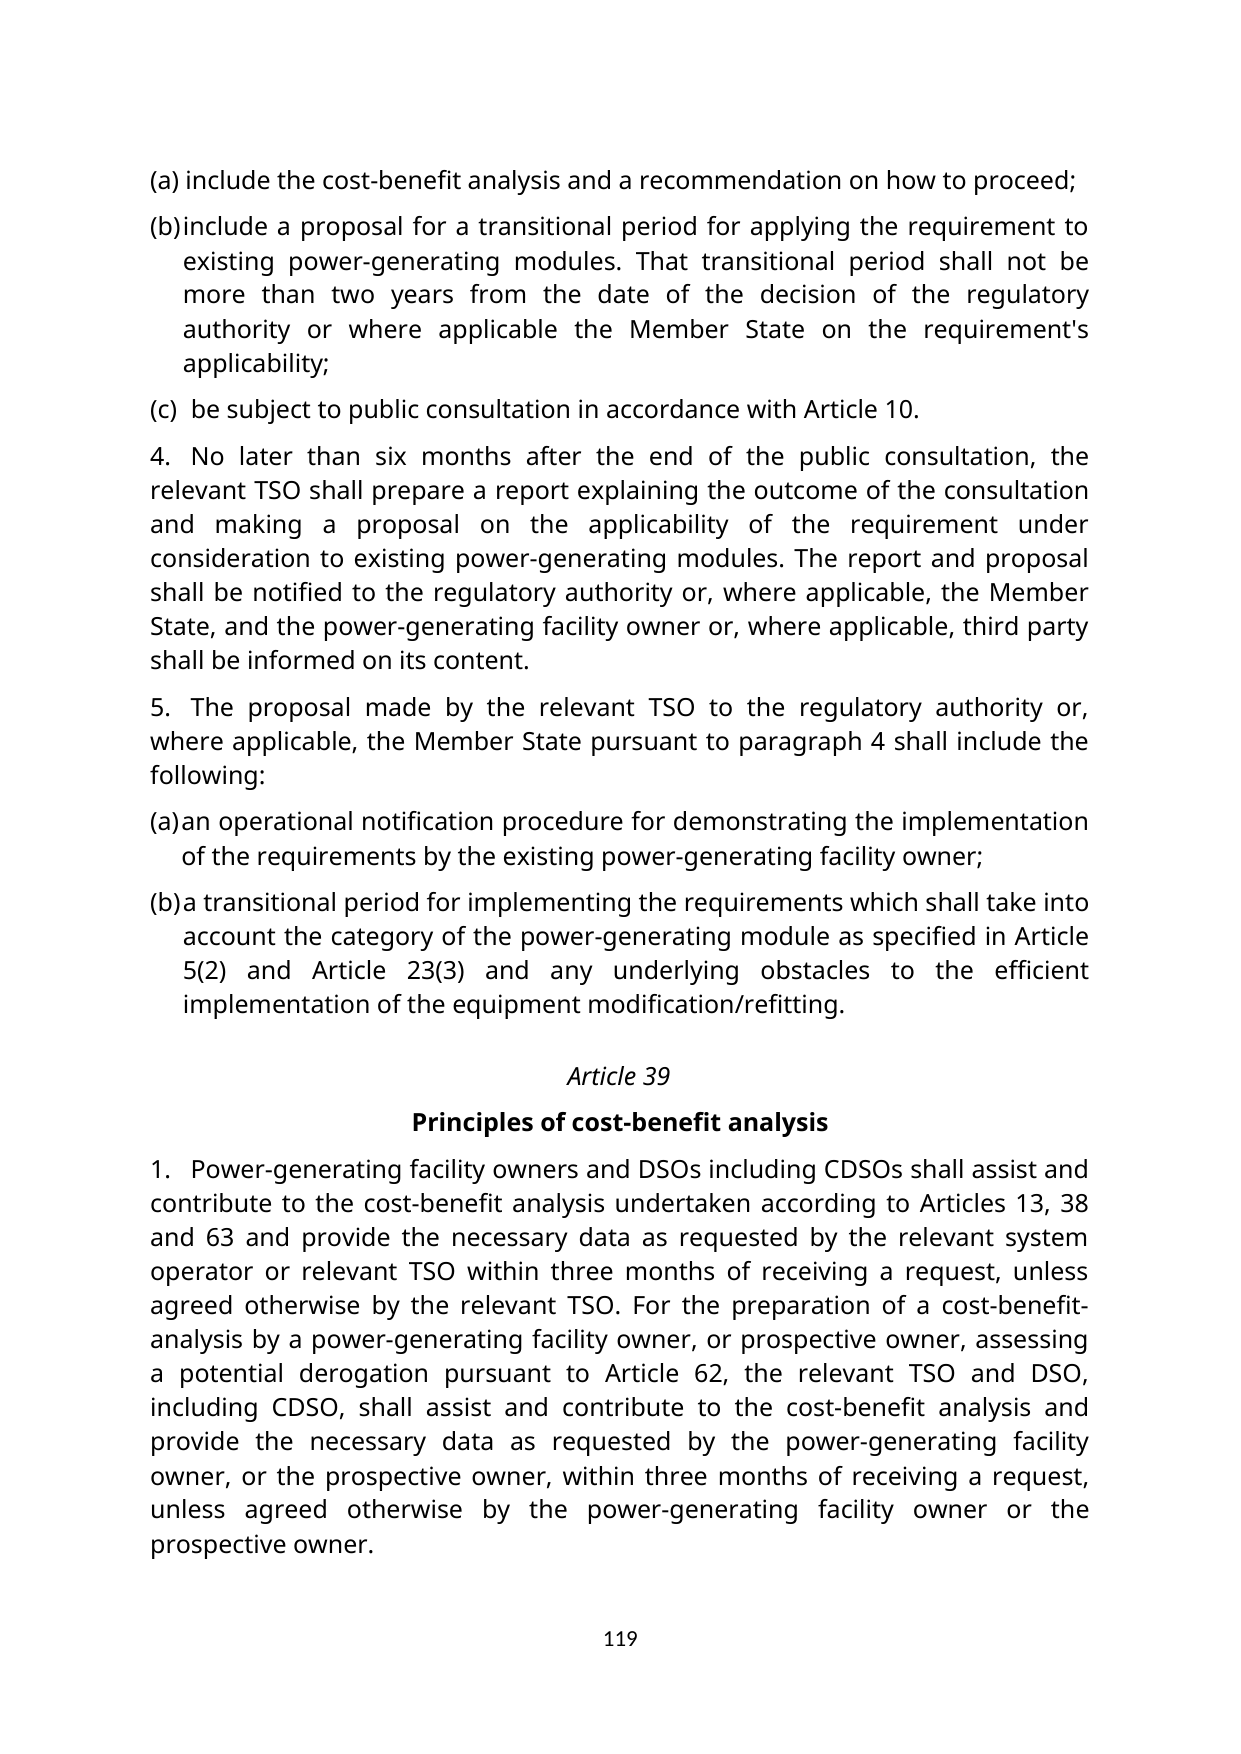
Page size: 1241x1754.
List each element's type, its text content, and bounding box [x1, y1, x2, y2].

subtitle Article 39 [150, 1058, 1090, 1092]
table_header be subject to public consultation in accordance with Article 10. [191, 379, 1090, 426]
table_header a transitional period for implementing the requirements which shall take into account the category of the power-generating module as specified in Article 5(2) and Article 23(3) and any underlying obstacles to the efficient implementation of the equipment modification/refitting. [183, 872, 1090, 1021]
table_header (b) [150, 872, 183, 1021]
table_header (a) [150, 792, 181, 872]
text 4. No later than six months after the end of the public consultation, the relevant TSO shall prepare a report explaining the outcome of the consultation and making a proposal on the applicability of the requirement under consideration to existing power-generating modules. The report and proposal shall be notified to the regulatory authority or, where applicable, the Member State, and the power-generating facility owner or, where applicable, third party shall be informed on its content. [150, 438, 1090, 677]
table_header include the cost-benefit analysis and a recommendation on how to proceed; [185, 150, 1090, 197]
table_header (b) [150, 197, 183, 379]
table_header (c) [150, 379, 191, 426]
table_header an operational notification procedure for demonstrating the implementation of the requirements by the existing power-generating facility owner; [181, 792, 1090, 872]
text 1. Power-generating facility owners and DSOs including CDSOs shall assist and contribute to the cost-benefit analysis undertaken according to Articles 13, 38 and 63 and provide the necessary data as requested by the relevant system operator or relevant TSO within three months of receiving a request, unless agreed otherwise by the relevant TSO. For the preparation of a cost-benefit-analysis by a power-generating facility owner, or prospective owner, assessing a potential derogation pursuant to Article 62, the relevant TSO and DSO, including CDSO, shall assist and contribute to the cost-benefit analysis and provide the necessary data as requested by the power-generating facility owner, or the prospective owner, within three months of receiving a request, unless agreed otherwise by the power-generating facility owner or the prospective owner. [150, 1152, 1090, 1560]
text Principles of cost-benefit analysis [150, 1105, 1090, 1139]
text 5. The proposal made by the relevant TSO to the regulatory authority or, where applicable, the Member State pursuant to paragraph 4 shall include the following: [150, 689, 1090, 792]
table_header (a) [150, 150, 185, 197]
table_header include a proposal for a transitional period for applying the requirement to existing power-generating modules. That transitional period shall not be more than two years from the date of the decision of the regulatory authority or where applicable the Member State on the requirement's applicability; [183, 197, 1090, 379]
